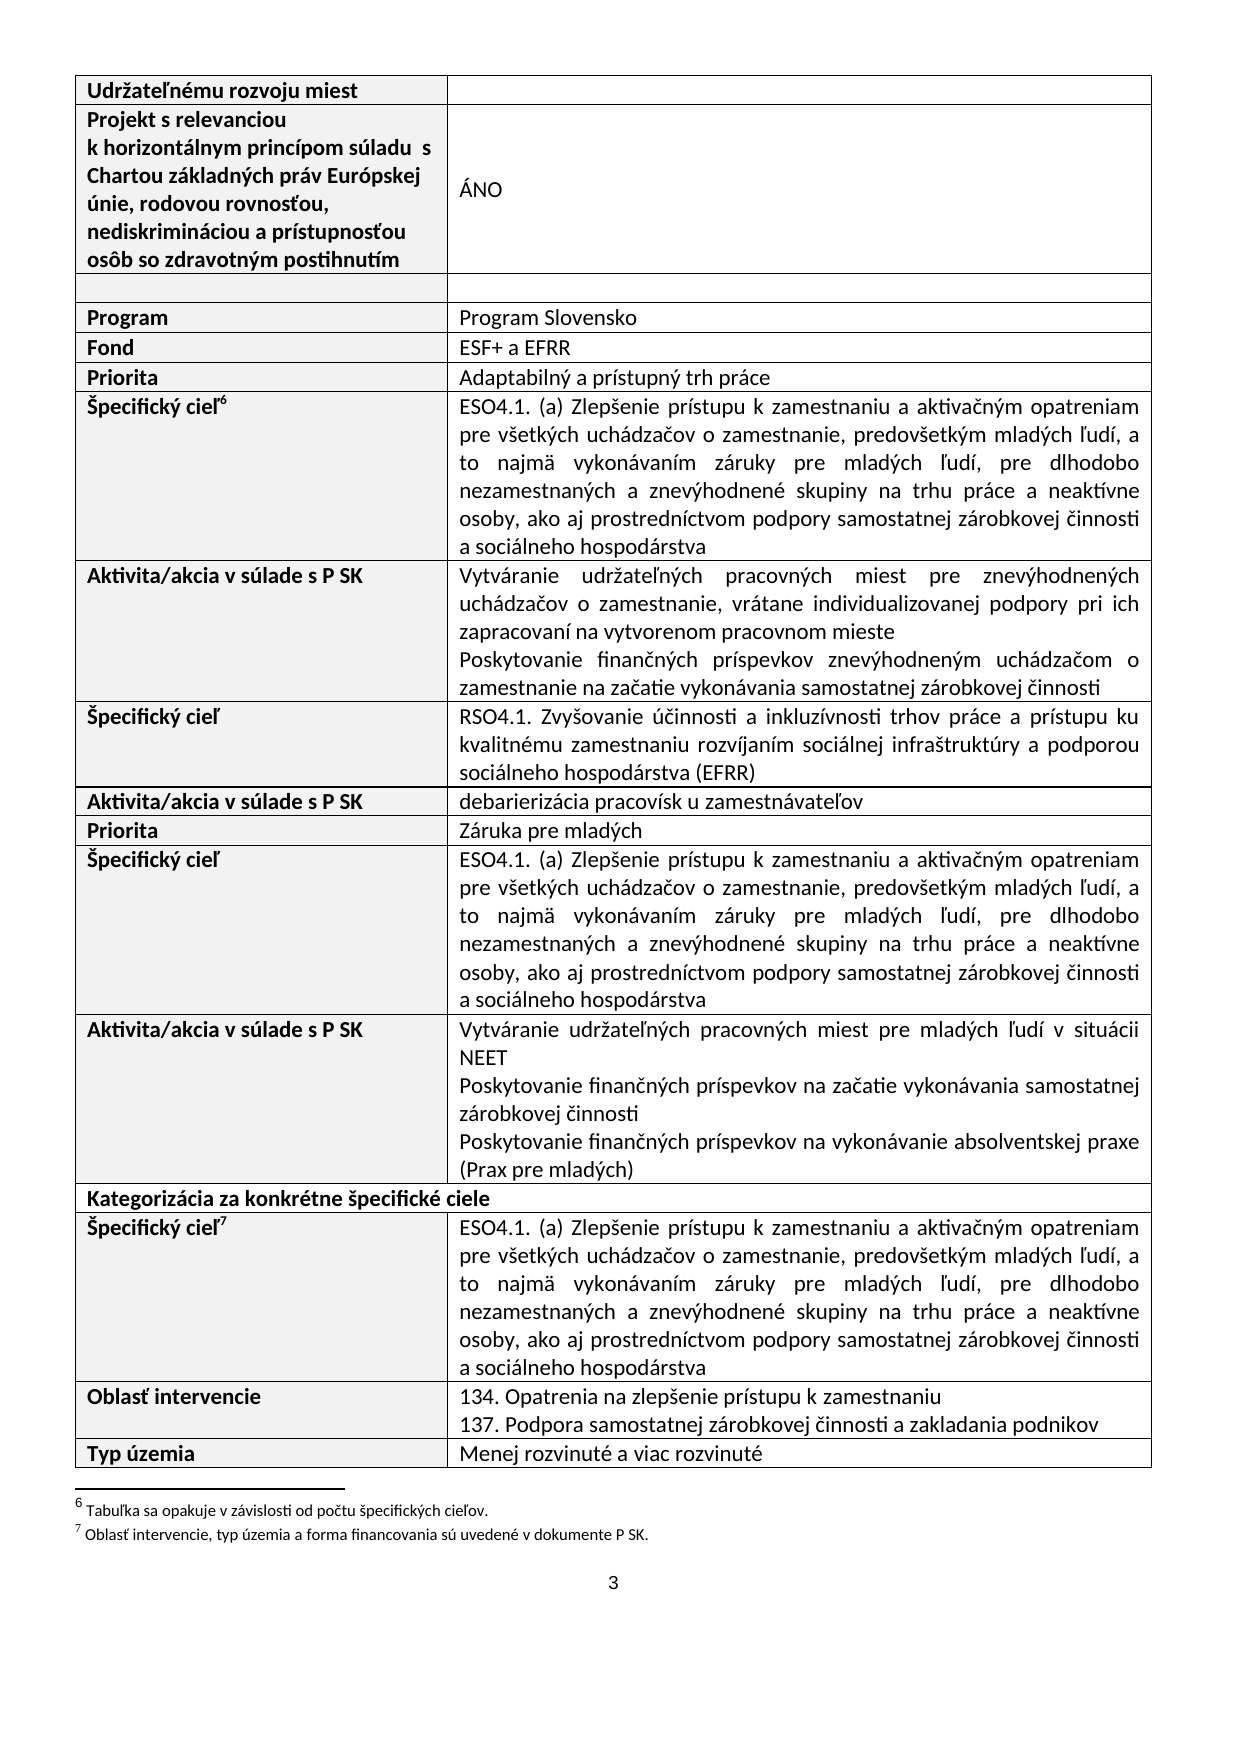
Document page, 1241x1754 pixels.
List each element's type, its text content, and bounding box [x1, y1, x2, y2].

table_cell Fond [76, 333, 447, 362]
table_cell Špecifický cieľ [76, 1213, 447, 1381]
table_cell debarierizácia pracovísk u zamestnávateľov [448, 788, 1151, 815]
table_cell Program [76, 303, 447, 332]
table_cell Aktivita/akcia v súlade s P SK [76, 1015, 447, 1183]
table_cell Menej rozvinuté a viac rozvinuté [448, 1439, 1151, 1467]
table_cell ÁNO [448, 105, 1151, 273]
table_cell Špecifický cieľ [76, 392, 447, 560]
table_cell Program Slovensko [448, 303, 1151, 332]
table_cell ESF+ a EFRR [448, 333, 1151, 362]
table_cell Aktivita/akcia v súlade s P SK [76, 561, 447, 701]
table_cell Vytváranie udržateľných pracovných miest pre znevýhodnených uchádzačov o zamestnanie, vrátane individualizovanej podpory pri ich zapracovaní na vytvorenom pracovnom mieste Poskytovanie finančných príspevkov znevýhodneným uchádzačom o zamestnanie na začatie vykonávania samostatnej zárobkovej činnosti [448, 561, 1151, 701]
table_cell Adaptabilný a prístupný trh práce [448, 363, 1151, 391]
table_cell Typ územia [76, 1439, 447, 1467]
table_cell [76, 76, 447, 104]
table_cell [448, 274, 1151, 302]
table_cell Projekt s relevanciou k horizontálnym princípom súladu s Chartou základných práv Európskej únie, rodovou rovnosťou, nediskrimináciou a prístupnosťou osôb so zdravotným postihnutím [76, 105, 447, 273]
table_cell RSO4.1. Zvyšovanie účinnosti a inkluzívnosti trhov práce a prístupu ku kvalitnému zamestnaniu rozvíjaním sociálnej infraštruktúry a podporou sociálneho hospodárstva (EFRR) [448, 702, 1151, 786]
table_cell Priorita [76, 363, 447, 391]
table_cell Vytváranie udržateľných pracovných miest pre mladých ľudí v situácii NEET Poskytovanie finančných príspevkov na začatie vykonávania samostatnej zárobkovej činnosti Poskytovanie finančných príspevkov na vykonávanie absolventskej praxe (Prax pre mladých) [448, 1015, 1151, 1183]
table_cell Aktivita/akcia v súlade s P SK [76, 788, 447, 815]
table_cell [448, 76, 1151, 104]
table_cell Záruka pre mladých [448, 816, 1151, 844]
table_cell Oblasť intervencie [76, 1382, 447, 1438]
table_cell Špecifický cieľ [76, 846, 447, 1014]
table_cell Kategorizácia za konkrétne špecifické ciele [76, 1184, 1151, 1212]
table_cell Priorita [76, 816, 447, 844]
table_cell Špecifický cieľ [76, 702, 447, 786]
table_cell 134. Opatrenia na zlepšenie prístupu k zamestnaniu 137. Podpora samostatnej zárobkovej činnosti a zakladania podnikov [448, 1382, 1151, 1438]
table_cell [76, 274, 447, 302]
